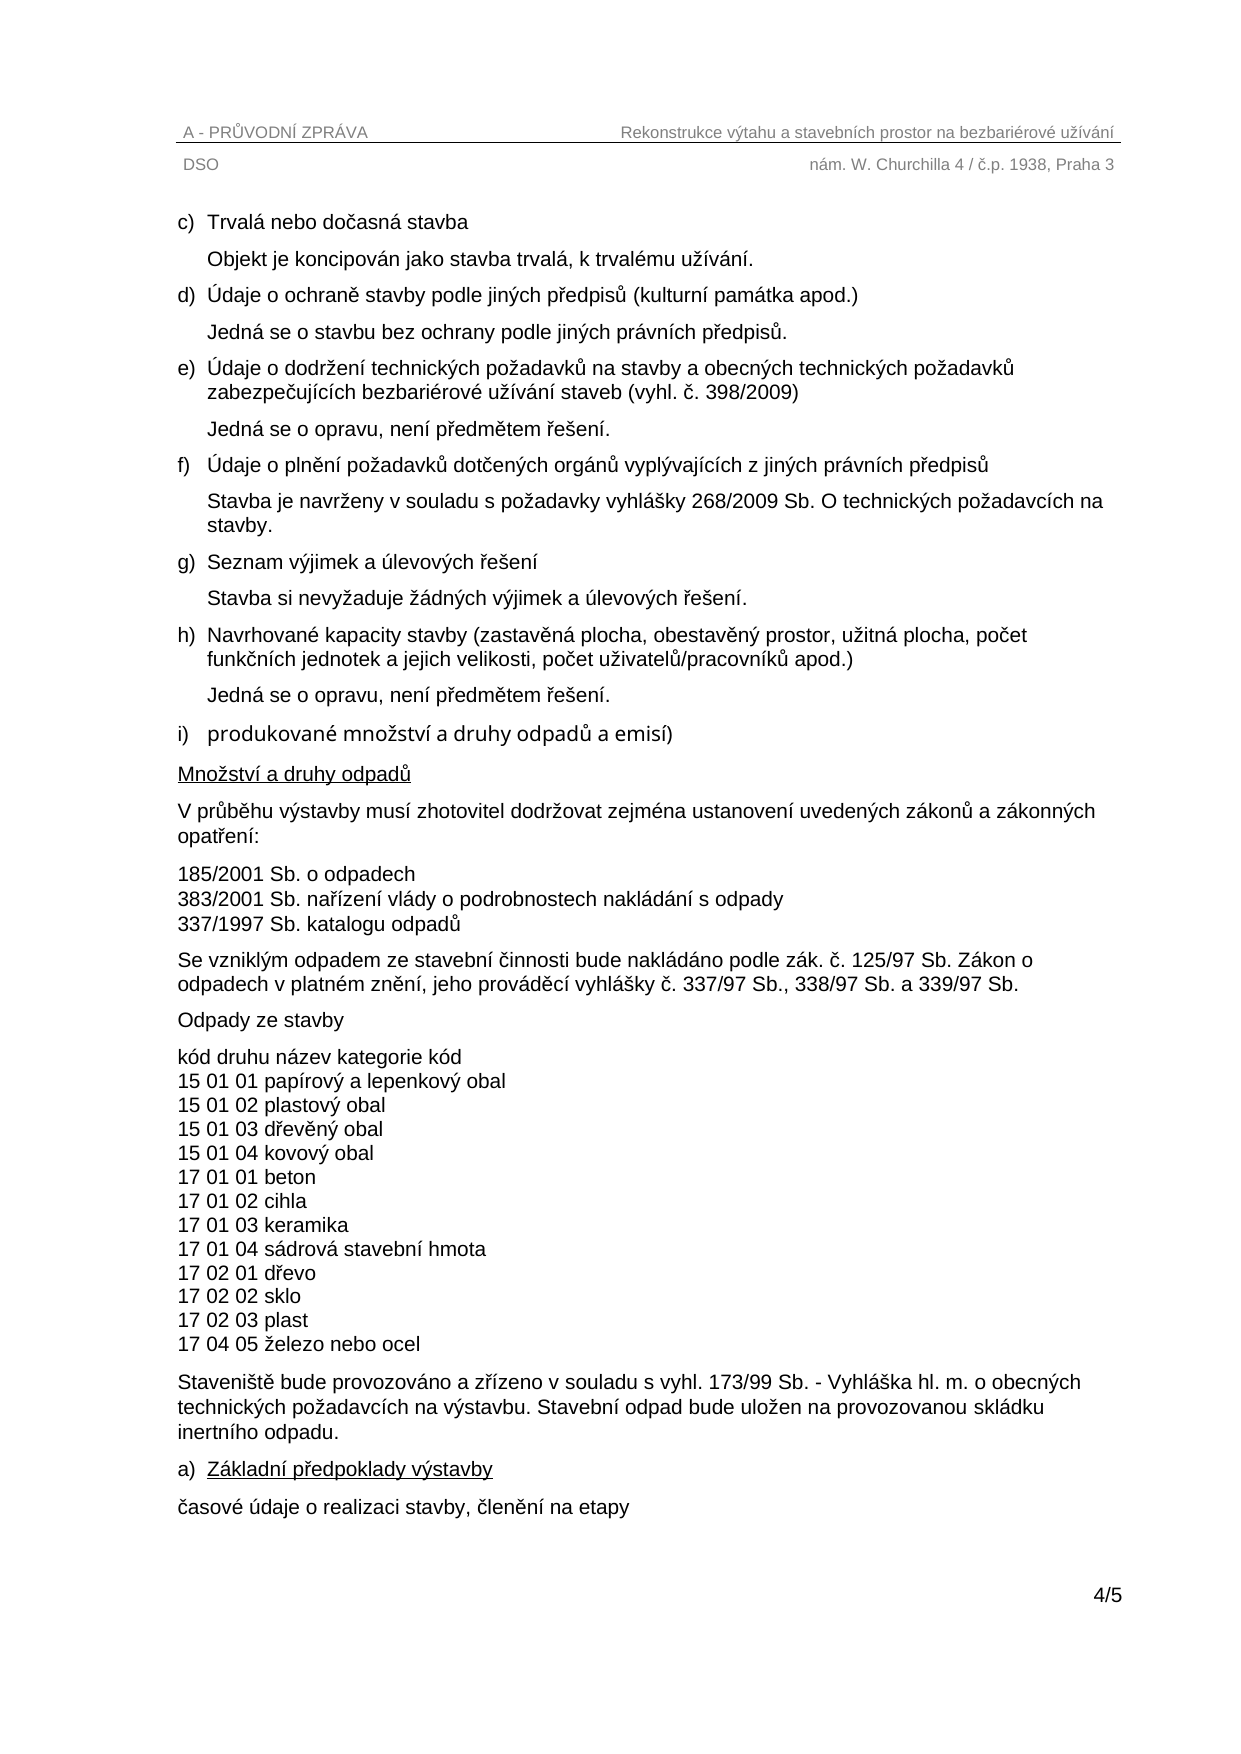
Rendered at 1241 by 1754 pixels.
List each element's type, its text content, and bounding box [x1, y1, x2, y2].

text 17 01 02 cihla [177, 1188, 1122, 1212]
text Jedná se o stavbu bez ochrany podle jiných právních předpisů. [207, 319, 1122, 343]
text 15 01 02 plastový obal [177, 1093, 1122, 1117]
text 185/2001 Sb. o odpadech [177, 860, 1122, 885]
list Základní předpoklady výstavby [177, 1456, 1122, 1481]
text kód druhu název kategorie kód [177, 1045, 1122, 1069]
text 15 01 04 kovový obal [177, 1141, 1122, 1164]
text Stavba si nevyžaduje žádných výjimek a úlevových řešení. [207, 586, 1122, 610]
text 17 02 01 dřevo [177, 1260, 1122, 1284]
text 17 01 03 keramika [177, 1212, 1122, 1236]
text produkované množství a druhy odpadů a emisí) [177, 719, 1122, 748]
text 15 01 01 papírový a lepenkový obal [177, 1069, 1122, 1093]
text Množství a druhy odpadů [177, 760, 1122, 785]
text 17 01 01 beton [177, 1164, 1122, 1188]
text 17 01 04 sádrová stavební hmota [177, 1236, 1122, 1260]
text Údaje o ochraně stavby podle jiných předpisů (kulturní památka apod.) [177, 283, 1122, 307]
text 17 02 03 plast [177, 1308, 1122, 1332]
text Objekt je koncipován jako stavba trvalá, k trvalému užívání. [207, 247, 1122, 271]
text Se vzniklým odpadem ze stavební činnosti bude nakládáno podle zák. č. 125/97 Sb. Zákon o odpadech v platném znění, jeho prováděcí vyhlášky č. 337/97 Sb., 338/97 Sb. a 339/97 Sb. [177, 948, 1122, 996]
text V průběhu výstavby musí zhotovitel dodržovat zejména ustanovení uvedených zákonů a zákonných opatření: [177, 798, 1122, 848]
text Údaje o dodržení technických požadavků na stavby a obecných technických požadavků zabezpečujících bezbariérové užívání staveb (vyhl. č. 398/2009) [177, 356, 1122, 404]
text Jedná se o opravu, není předmětem řešení. [207, 416, 1122, 440]
list Stavba je navrženy v souladu s požadavky vyhlášky 268/2009 Sb. O technických požadavcích na stavby. [207, 489, 1122, 537]
text Jedná se o opravu, není předmětem řešení. [177, 683, 1122, 707]
text 383/2001 Sb. nařízení vlády o podrobnostech nakládání s odpady [177, 885, 1122, 910]
text 17 04 05 železo nebo ocel [177, 1332, 1122, 1356]
text Seznam výjimek a úlevových řešení [177, 550, 1122, 574]
text časové údaje o realizaci stavby, členění na etapy [177, 1494, 1122, 1519]
text Navrhované kapacity stavby (zastavěná plocha, obestavěný prostor, užitná plocha, počet funkčních jednotek a jejich velikosti, počet uživatelů/pracovníků apod.) [177, 623, 1122, 671]
text Údaje o plnění požadavků dotčených orgánů vyplývajících z jiných právních předpisů [177, 453, 1122, 477]
text Staveniště bude provozováno a zřízeno v souladu s vyhl. 173/99 Sb. - Vyhláška hl. m. o obecných technických požadavcích na výstavbu. Stavební odpad bude uložen na provozovanou skládku inertního odpadu. [177, 1369, 1122, 1444]
text 17 02 02 sklo [177, 1284, 1122, 1308]
text Trvalá nebo dočasná stavba [177, 210, 1122, 234]
text Odpady ze stavby [177, 1008, 1122, 1032]
text 337/1997 Sb. katalogu odpadů [177, 910, 1122, 935]
text 15 01 03 dřevěný obal [177, 1117, 1122, 1141]
